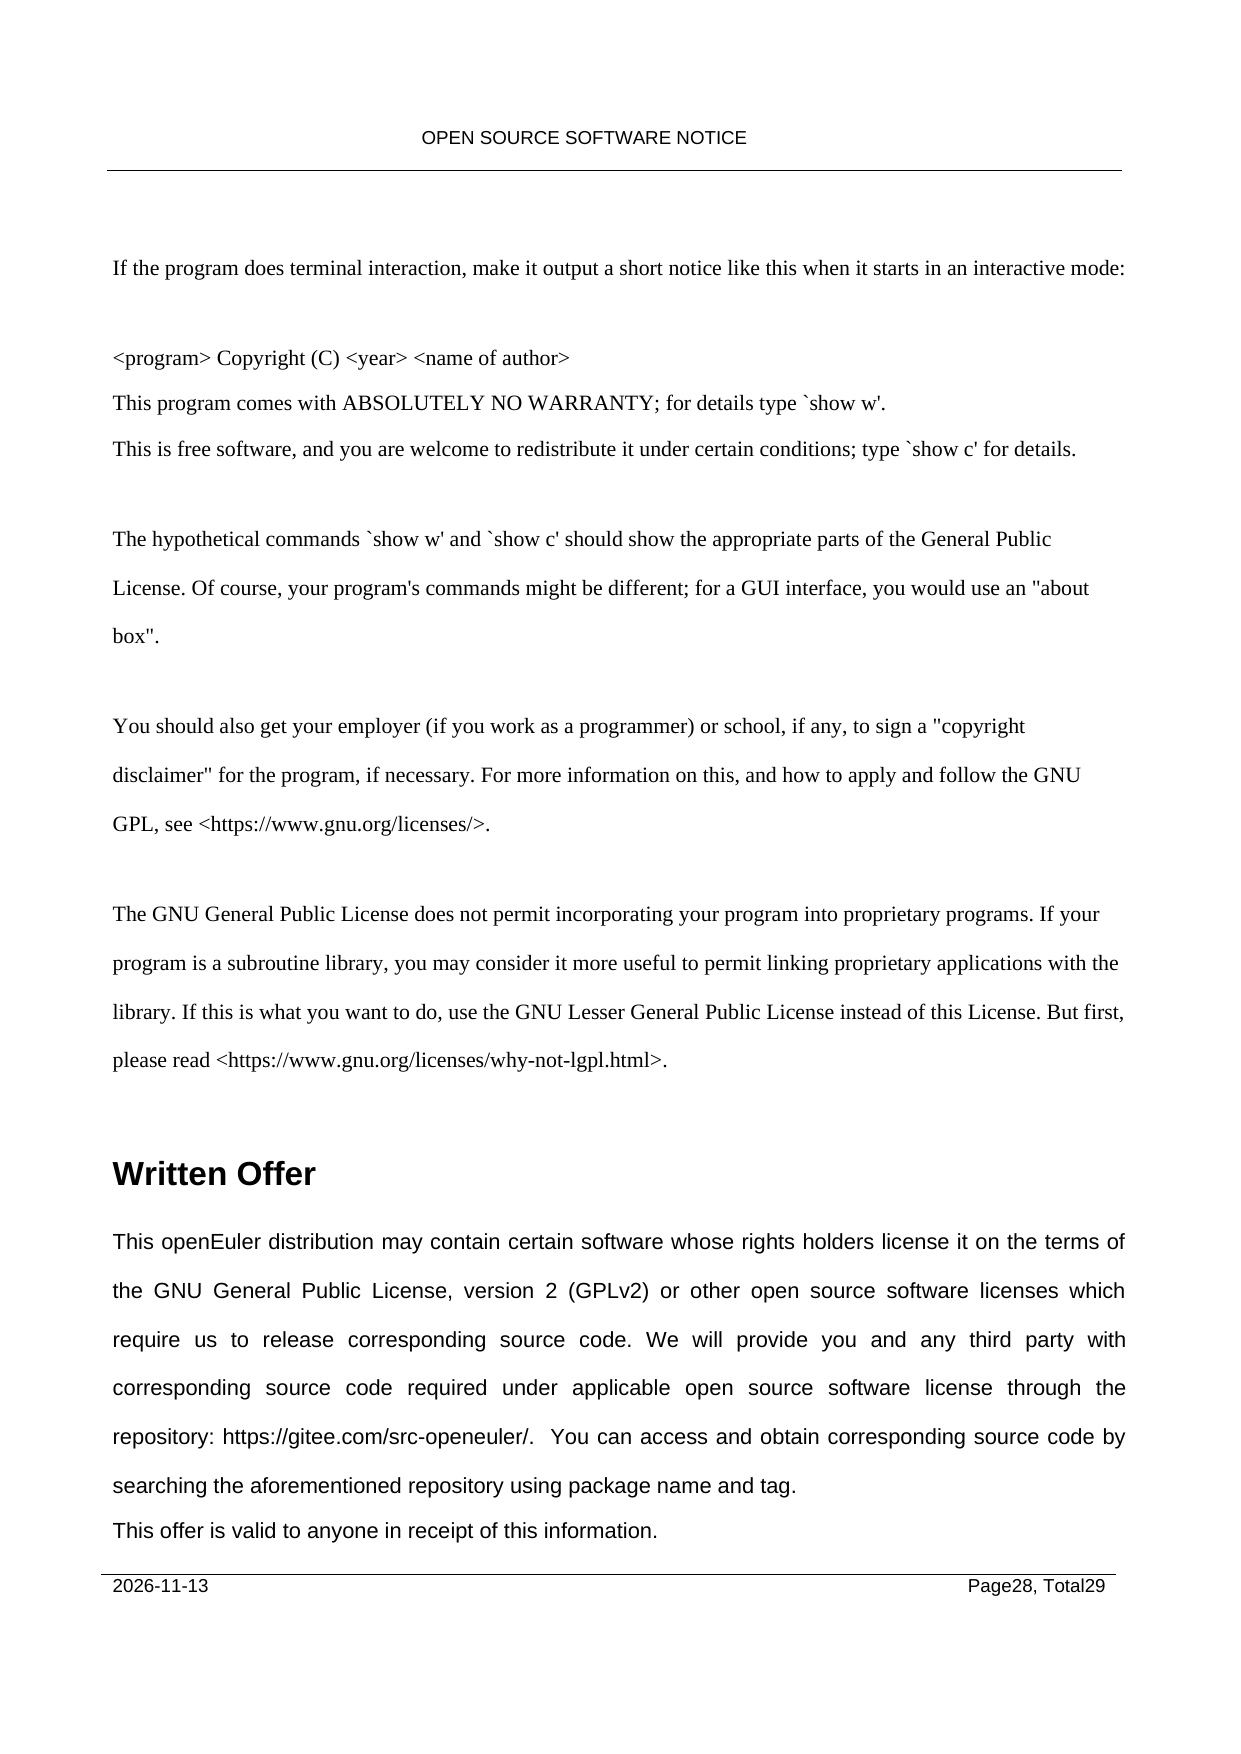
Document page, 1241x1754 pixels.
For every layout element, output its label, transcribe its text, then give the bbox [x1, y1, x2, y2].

text <program> Copyright (C) <year> <name of author> [112, 342, 1128, 374]
text The GNU General Public License does not permit incorporating your program into proprietary programs. If your program is a subroutine library, you may consider it more useful to permit linking proprietary applications with the library. If this is what you want to do, use the GNU Lesser General Public License instead of this License. But first, please read <https://www.gnu.org/licenses/why-not-lgpl.html>. [112, 897, 1128, 1125]
text Written Offer [112, 1141, 1128, 1206]
text This offer is valid to anyone in receipt of this information. [112, 1514, 1128, 1547]
text This openEuler distribution may contain certain software whose rights holders license it on the terms of the GNU General Public License, version 2 (GPLv2) or other open source software licenses which require us to release corresponding source code. We will provide you and any third party with corresponding source code required under applicable open source software license through the repository: https://gitee.com/src-openeuler/. You can access and obtain corresponding source code by searching the aforementioned repository using package name and tag. [112, 1225, 1128, 1502]
text This is free software, and you are welcome to redistribute it under certain conditions; type `show c' for details. [112, 432, 1128, 464]
text You should also get your employer (if you work as a programmer) or school, if any, to sign a "copyright disclaimer" for the program, if necessary. For more information on this, and how to apply and follow the GNU GPL, see <https://www.gnu.org/licenses/>. [112, 710, 1128, 840]
text If the program does terminal interaction, make it output a short notice like this when it starts in an interactive mode: [112, 251, 1128, 284]
text This program comes with ABSOLUTELY NO WARRANTY; for details type `show w'. [112, 387, 1128, 419]
text The hypothetical commands `show w' and `show c' should show the appropriate parts of the General Public License. Of course, your program's commands might be different; for a GUI interface, you would use an "about box". [112, 522, 1128, 652]
